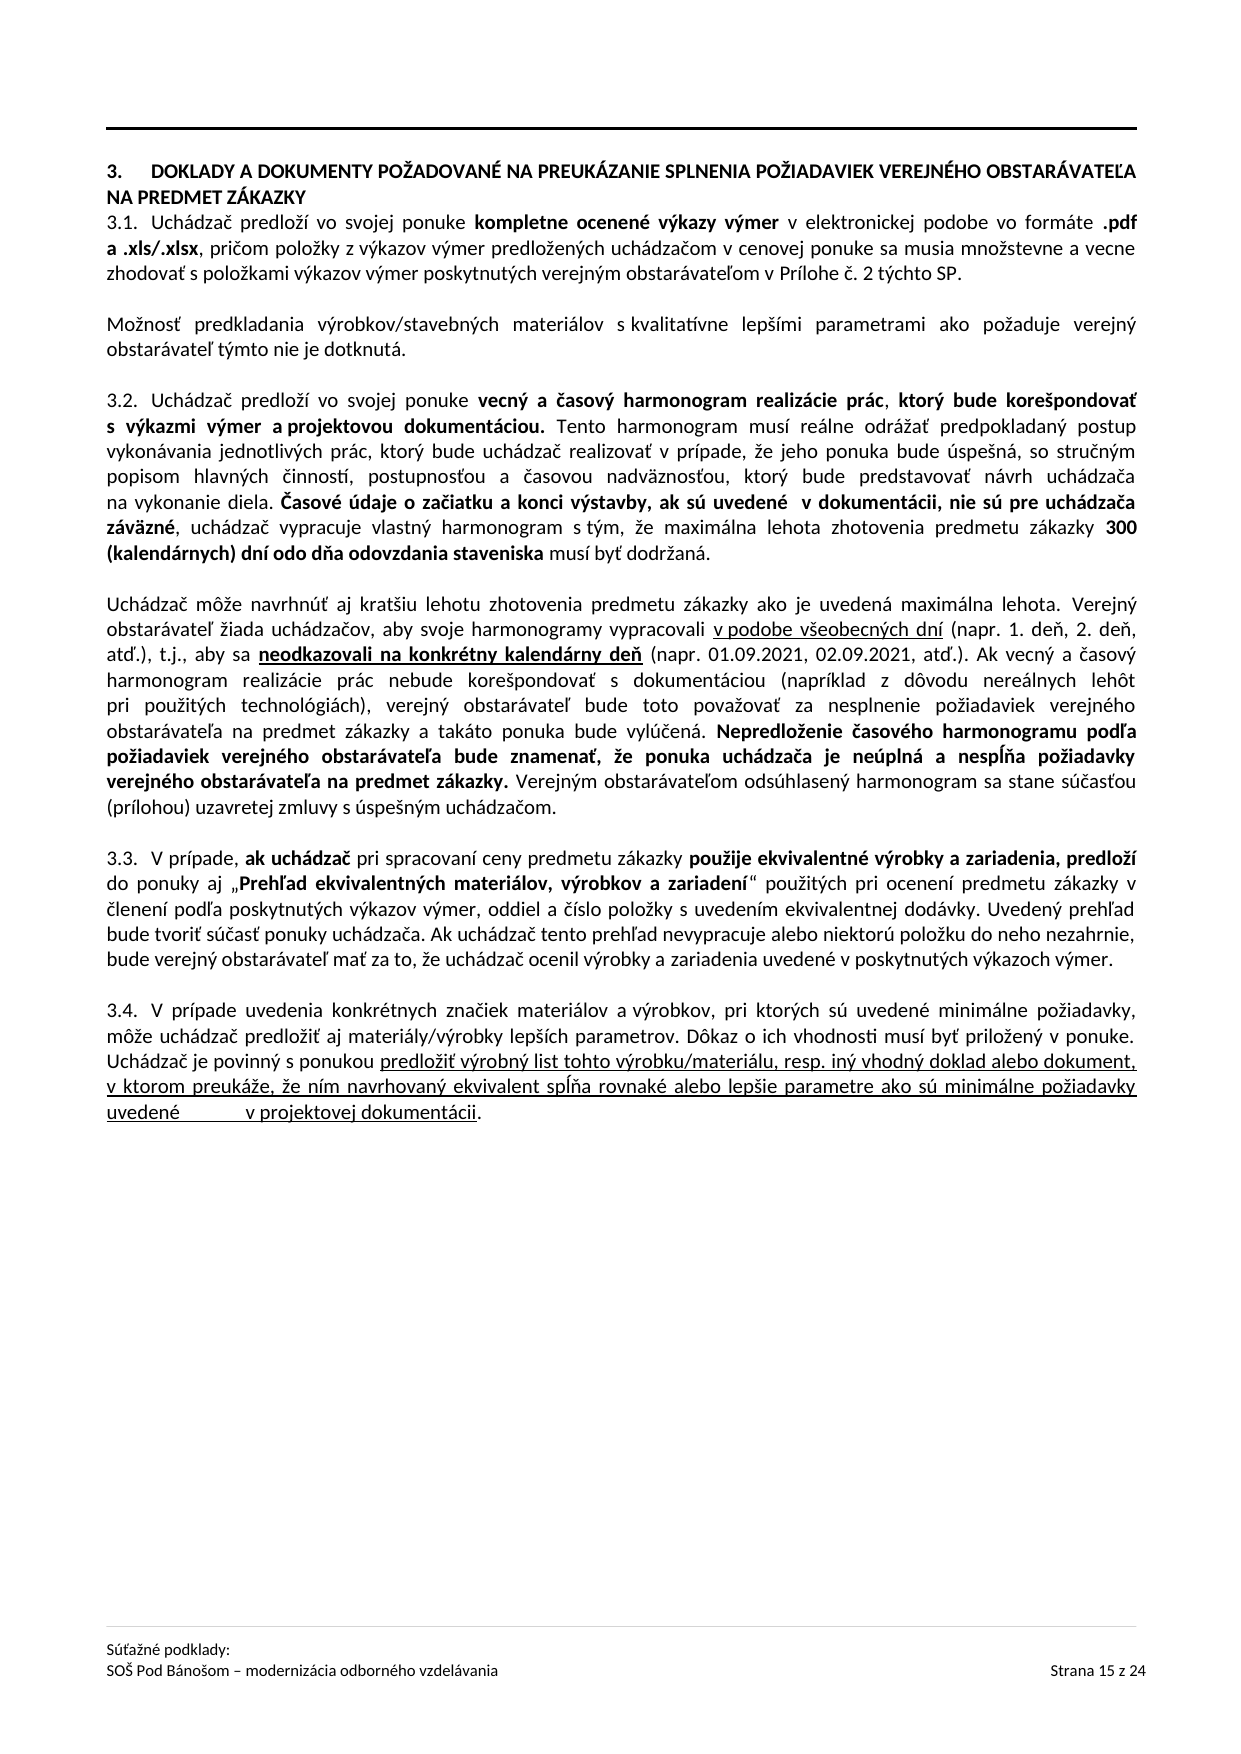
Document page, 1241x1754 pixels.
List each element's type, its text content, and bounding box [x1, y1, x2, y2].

list Uchádzač predloží vo svojej ponuke vecný a časový harmonogram realizácie prác, ktorý bude korešpondovať s výkazmi výmer a projektovou dokumentáciou. Tento harmonogram musí reálne odrážať predpokladaný postup vykonávania jednotlivých prác, ktorý bude uchádzač realizovať v prípade, že jeho ponuka bude úspešná, so stručným popisom hlavných činností, postupnosťou a časovou nadväznosťou, ktorý bude predstavovať návrh uchádzača na vykonanie diela. Časové údaje o začiatku a konci výstavby, ak sú uvedené v dokumentácii, nie sú pre uchádzača záväzné, uchádzač vypracuje vlastný harmonogram s tým, že maximálna lehota zhotovenia predmetu zákazky 300 (kalendárnych) dní odo dňa odovzdania staveniska musí byť dodržaná. [106, 387, 1137, 565]
list Uchádzač predloží vo svojej ponuke kompletne ocenené výkazy výmer v elektronickej podobe vo formáte .pdf a .xls/.xlsx, pričom položky z výkazov výmer predložených uchádzačom v cenovej ponuke sa musia množstevne a vecne zhodovať s položkami výkazov výmer poskytnutých verejným obstarávateľom v Prílohe č. 2 týchto SP. [106, 209, 1137, 286]
list V prípade uvedenia konkrétnych značiek materiálov a výrobkov, pri ktorých sú uvedené minimálne požiadavky, môže uchádzač predložiť aj materiály/výrobky lepších parametrov. Dôkaz o ich vhodnosti musí byť priložený v ponuke. Uchádzač je povinný s ponukou predložiť výrobný list tohto výrobku/materiálu, resp. iný vhodný doklad alebo dokument, v ktorom preukáže, že ním navrhovaný ekvivalent spĺňa rovnaké alebo lepšie parametre ako sú minimálne požiadavky uvedené v projektovej dokumentácii. [106, 997, 1137, 1095]
list Možnosť predkladania výrobkov/stavebných materiálov s kvalitatívne lepšími parametrami ako požaduje verejný obstarávateľ týmto nie je dotknutá. [106, 311, 1137, 362]
list V prípade, ak uchádzač pri spracovaní ceny predmetu zákazky použije ekvivalentné výrobky a zariadenia, predloží do ponuky aj „Prehľad ekvivalentných materiálov, výrobkov a zariadení“ použitých pri ocenení predmetu zákazky v členení podľa poskytnutých výkazov výmer, oddiel a číslo položky s uvedením ekvivalentnej dodávky. Uvedený prehľad bude tvoriť súčasť ponuky uchádzača. Ak uchádzač tento prehľad nevypracuje alebo niektorú položku do neho nezahrnie, bude verejný obstarávateľ mať za to, že uchádzač ocenil výrobky a zariadenia uvedené v poskytnutých výkazoch výmer. [106, 845, 1137, 972]
list DOKLADY A DOKUMENTY POŽADOVANÉ NA PREUKÁZANIE SPLNENIA POŽIADAVIEK VEREJNÉHO OBSTARÁVATEĽA NA PREDMET ZÁKAZKY [106, 159, 1137, 209]
text Uchádzač môže navrhnúť aj kratšiu lehotu zhotovenia predmetu zákazky ako je uvedená maximálna lehota. Verejný obstarávateľ žiada uchádzačov, aby svoje harmonogramy vypracovali v podobe všeobecných dní (napr. 1. deň, 2. deň, atď.), t.j., aby sa neodkazovali na konkrétny kalendárny deň (napr. 01.09.2021, 02.09.2021, atď.). Ak vecný a časový harmonogram realizácie prác nebude korešpondovať s dokumentáciou (napríklad z dôvodu nereálnych lehôt pri použitých technológiách), verejný obstarávateľ bude toto považovať za nesplnenie požiadaviek verejného obstarávateľa na predmet zákazky a takáto ponuka bude vylúčená. Nepredloženie časového harmonogramu podľa požiadaviek verejného obstarávateľa bude znamenať, že ponuka uchádzača je neúplná a nespĺňa požiadavky verejného obstarávateľa na predmet zákazky. Verejným obstarávateľom odsúhlasený harmonogram sa stane súčasťou (prílohou) uzavretej zmluvy s úspešným uchádzačom. [106, 591, 1137, 819]
